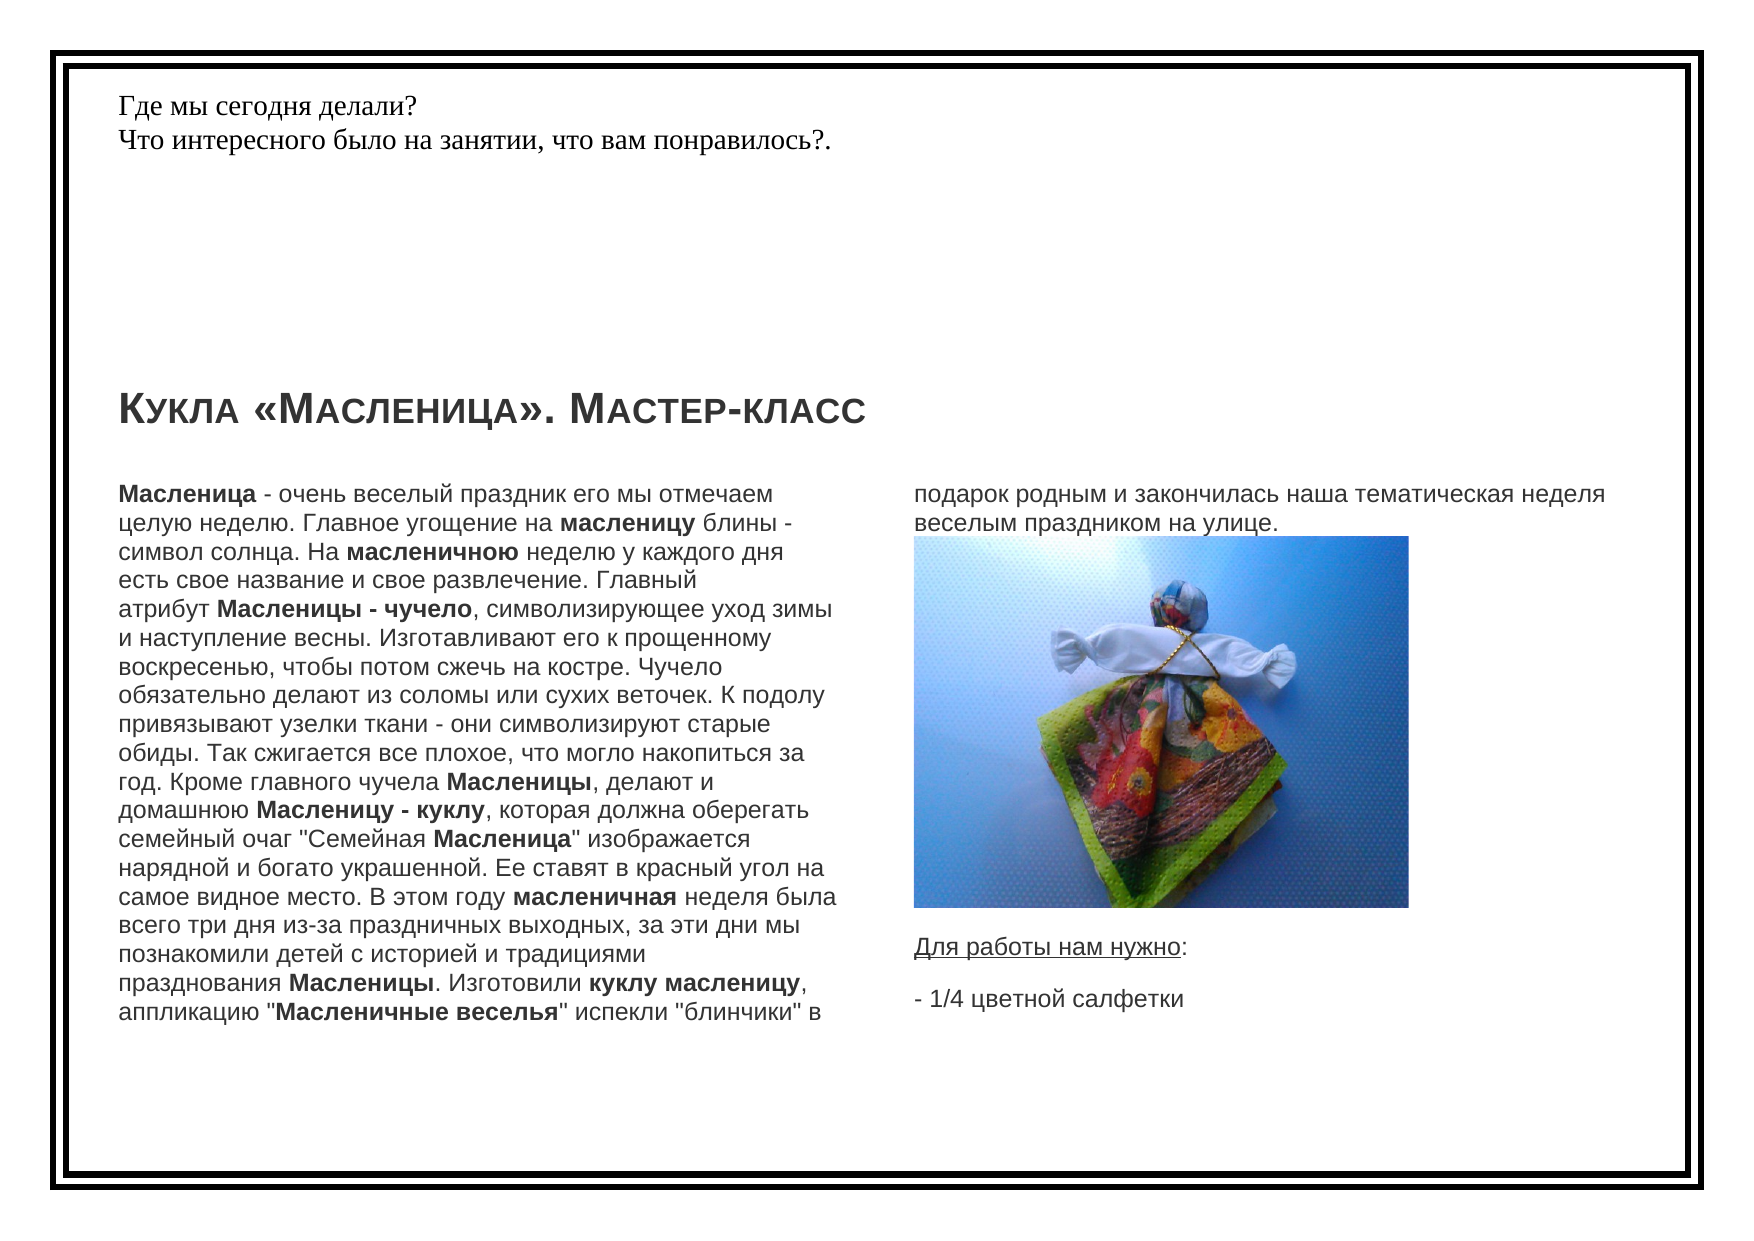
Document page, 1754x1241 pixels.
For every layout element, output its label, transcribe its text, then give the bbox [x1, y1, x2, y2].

text Масленица - очень веселый праздник его мы отмечаем целую неделю. Главное угощение на масленицу блины - символ солнца. На масленичною неделю у каждого дня есть свое название и свое развлечение. Главный атрибут Масленицы - чучело, символизирующее уход зимы и наступление весны. Изготавливают его к прощенному воскресенью, чтобы потом сжечь на костре. Чучело обязательно делают из соломы или сухих веточек. К подолу привязывают узелки ткани - они символизируют старые обиды. Так сжигается все плохое, что могло накопиться за год. Кроме главного чучела Масленицы, делают и домашнюю Масленицу - куклу, которая должна оберегать семейный очаг "Семейная Масленица" изображается нарядной и богато украшенной. Ее ставят в красный угол на самое видное место. В этом году масленичная неделя была всего три дня из-за праздничных выходных, за эти дни мы познакомили детей с историей и традициями празднования Масленицы. Изготовили куклу масленицу, аппликацию "Масленичные веселья" испекли "блинчики" в подарок родным и закончилась наша тематическая неделя веселым праздником на улице. [118, 479, 840, 1026]
subtitle Кукла «Масленица». Мастер-класс [118, 382, 1636, 432]
text - 1/4 цветной салфетки [914, 984, 1636, 1013]
text Где мы сегодня делали? [118, 88, 1636, 122]
text Для работы нам нужно: [914, 932, 1636, 961]
picture [913, 536, 1409, 908]
text Что интересного было на занятии, что вам понравилось?. [118, 122, 1636, 156]
